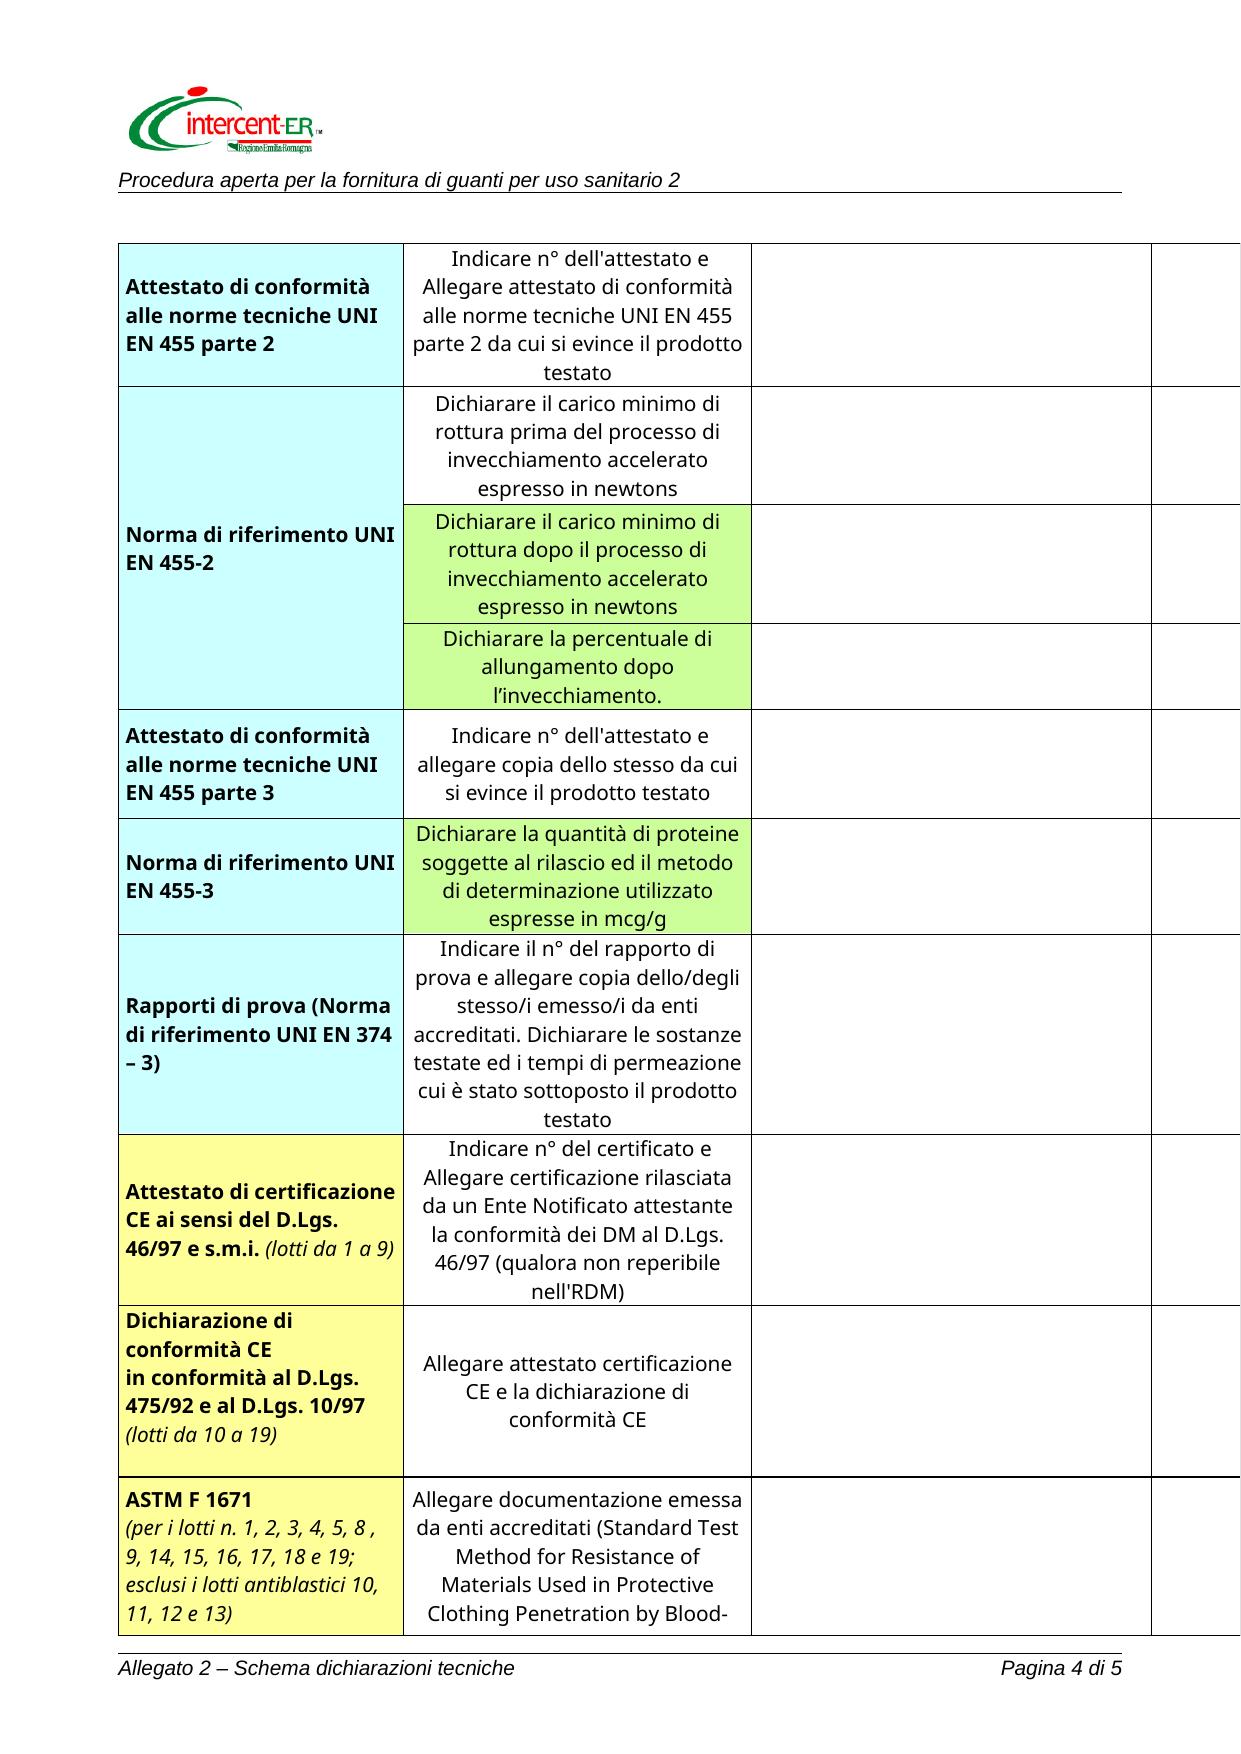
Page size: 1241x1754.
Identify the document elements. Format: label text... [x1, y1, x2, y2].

table_cell [752, 505, 1151, 623]
table_cell Attestato di certificazione CE ai sensi del D.Lgs. 46/97 e s.m.i. (lotti da 9) [119, 1135, 403, 1305]
table_cell [752, 624, 1151, 709]
table_cell [1152, 710, 1240, 818]
table_cell Attestato di conformità alle norme tecniche UNI EN 455 parte 2 [119, 244, 403, 386]
table_cell Rapporti di prova (Norma di riferimento UNI EN 374 – 3) [119, 935, 403, 1133]
table_cell [752, 387, 1151, 504]
table_cell [1152, 624, 1240, 709]
table_cell Norma di riferimento UNI EN 455-2 [119, 387, 403, 709]
table_cell Attestato di conformità alle norme tecniche UNI EN 455 parte 3 [119, 710, 403, 818]
table_cell [1152, 819, 1240, 933]
table_cell [752, 819, 1151, 933]
table_cell [752, 1306, 1151, 1476]
table_cell [752, 935, 1151, 1133]
table_cell [752, 1135, 1151, 1305]
table_cell [1152, 244, 1240, 386]
table_cell [752, 710, 1151, 818]
table_cell Dichiarare la quantità di proteine soggette al rilascio ed il metodo di determinazione utilizzato espresse in mcg/g [404, 819, 751, 933]
table_cell [752, 1478, 1151, 1635]
table_cell [1152, 935, 1240, 1133]
table_cell [1152, 1478, 1240, 1635]
table_cell [752, 244, 1151, 386]
table_cell Indicare n° dell'attestato e allegare copia dello stesso da cui si evince il prodotto testato [404, 710, 751, 818]
table_cell Indicare n° dell'attestato e Allegare attestato di conformità alle norme tecniche UNI EN 455 parte 2 da cui si evince il prodotto testato [404, 244, 751, 386]
table_cell [1152, 505, 1240, 623]
table_cell [1152, 387, 1240, 504]
table_cell ASTM F 1671 (per i lotti n. 1, 2, 3, 4, 5, 8 , 9, 14, 15, 16, 17, 18 e 19; esclusi i lotti antiblastici 10, 11, 12 e 13) [119, 1478, 403, 1635]
table_cell Norma di riferimento UNI EN 455-3 [119, 819, 403, 933]
table_cell [1152, 1135, 1240, 1305]
table_cell Indicare il n° del rapporto di prova e allegare copia dello/degli stesso/i emesso/i da enti accreditati. Dichiarare le sostanze testate ed i tempi di permeazione cui è stato sottoposto il prodotto testato [404, 935, 751, 1133]
table_cell Dichiarare il carico minimo di rottura prima del processo di invecchiamento accelerato espresso in newtons [404, 387, 751, 504]
table_cell Indicare n° del certificato e Allegare certificazione rilasciata da un Ente Notificato attestante la conformità dei DM al D.Lgs. 46/97 (qualora non reperibile nell'RDM) [404, 1135, 751, 1305]
table_cell [1152, 1306, 1240, 1476]
table_cell Dichiarazione di conformità CE in conformità al D.Lgs. 475/92 e al D.Lgs. 10/97 (lotti da 19) [119, 1306, 403, 1476]
table_cell Dichiarare il carico minimo di rottura dopo il processo di invecchiamento accelerato espresso in newtons [404, 505, 751, 623]
table_cell Allegare attestato certificazione CE e la dichiarazione di conformità CE [404, 1306, 751, 1476]
picture [118, 73, 328, 168]
table_cell Dichiarare la percentuale di allungamento dopo l’invecchiamento. [404, 624, 751, 709]
